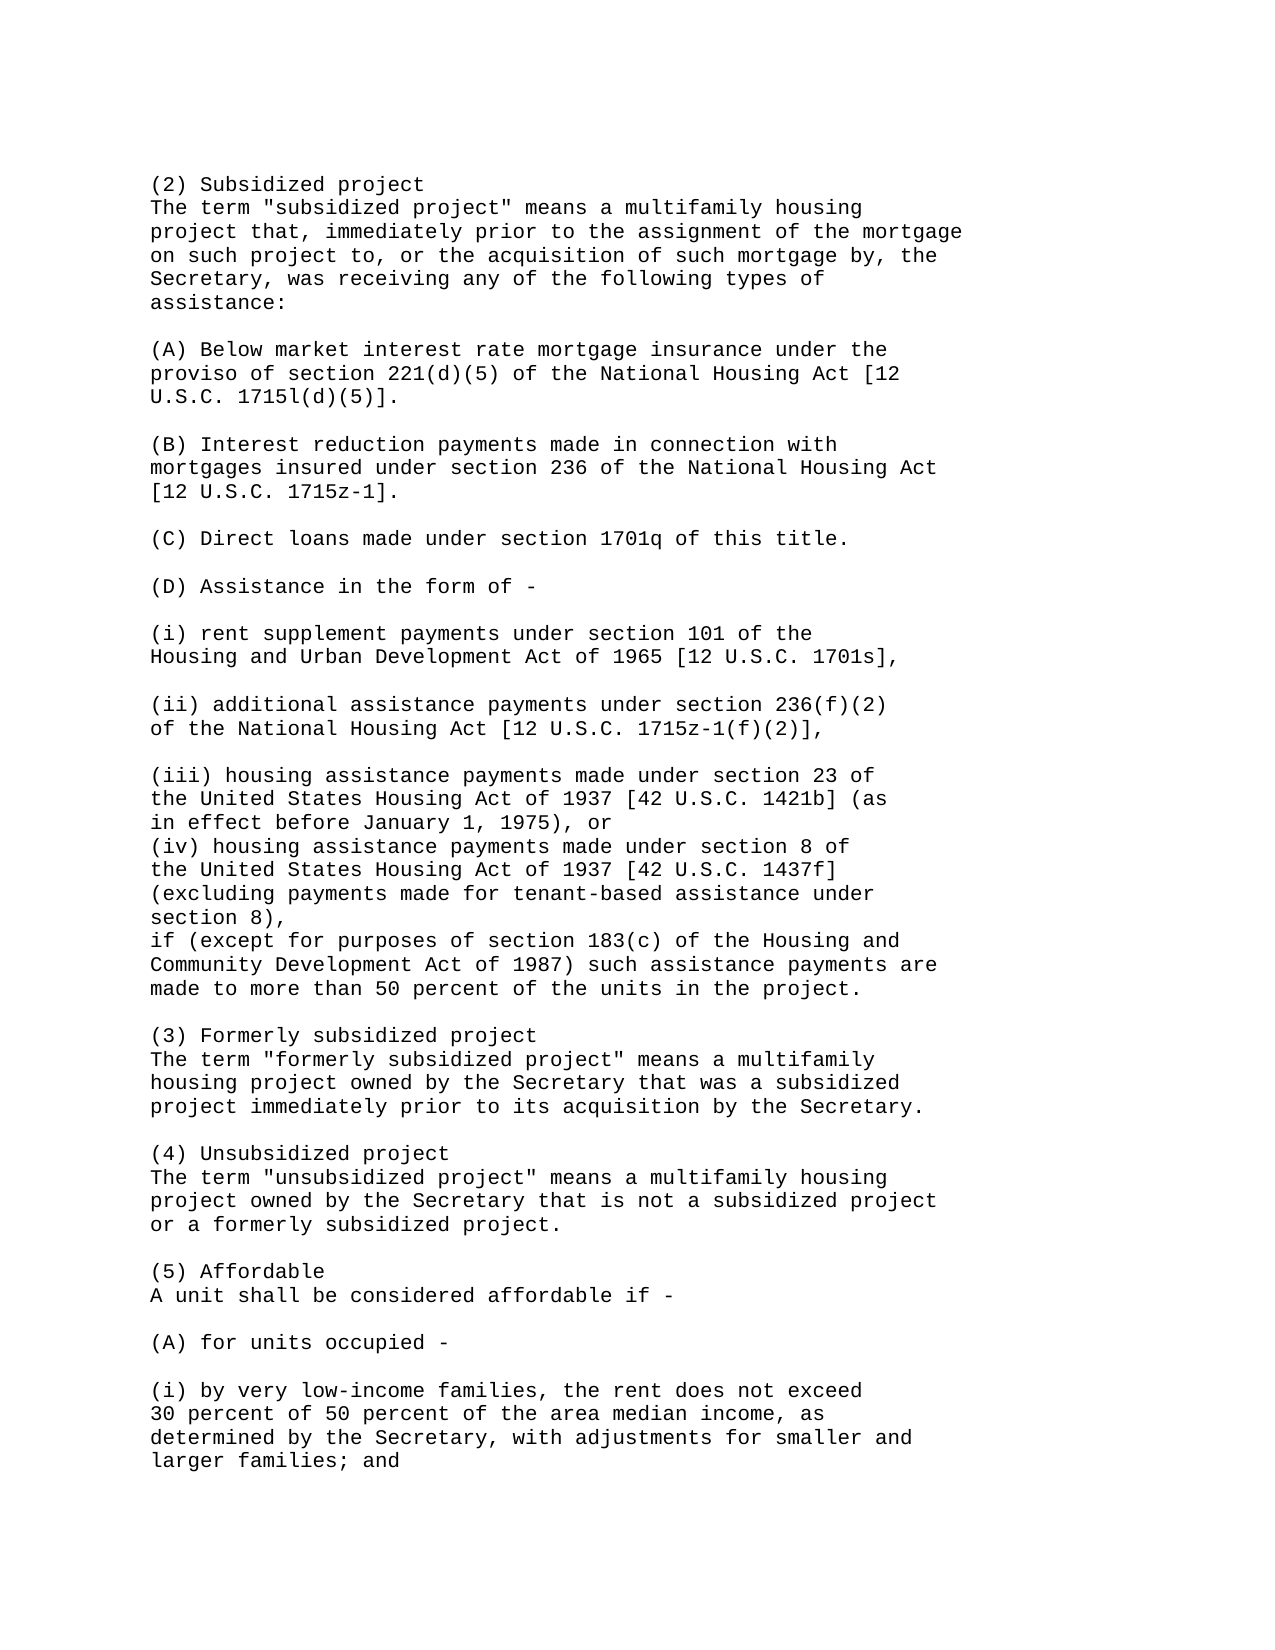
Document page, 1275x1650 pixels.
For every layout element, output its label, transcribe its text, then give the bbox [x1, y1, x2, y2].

text (B) Interest reduction payments made in connection with [150, 434, 1125, 457]
text [12 U.S.C. 1715z-1]. [150, 481, 1125, 505]
text larger families; and [150, 1451, 1125, 1474]
text (C) Direct loans made under section 1701q of this title. [150, 528, 1125, 552]
text (A) for units occupied - [150, 1332, 1125, 1356]
text the United States Housing Act of 1937 [42 U.S.C. 1437f] [150, 859, 1125, 883]
text (ii) additional assistance payments under section 236(f)(2) [150, 694, 1125, 717]
text U.S.C. 1715l(d)(5)]. [150, 386, 1125, 410]
text The term "unsubsidized project" means a multifamily housing [150, 1167, 1125, 1190]
text (excluding payments made for tenant-based assistance under [150, 883, 1125, 907]
text A unit shall be considered affordable if - [150, 1285, 1125, 1309]
text (2) Subsidized project [150, 174, 1125, 197]
text Housing and Urban Development Act of 1965 [12 U.S.C. 1701s], [150, 647, 1125, 670]
text Secretary, was receiving any of the following types of [150, 268, 1125, 292]
text (5) Affordable [150, 1261, 1125, 1285]
text determined by the Secretary, with adjustments for smaller and [150, 1427, 1125, 1451]
text (D) Assistance in the form of - [150, 576, 1125, 599]
text (iii) housing assistance payments made under section 23 of [150, 765, 1125, 788]
text made to more than 50 percent of the units in the project. [150, 978, 1125, 1001]
text (4) Unsubsidized project [150, 1143, 1125, 1167]
text project owned by the Secretary that is not a subsidized project [150, 1190, 1125, 1214]
text (A) Below market interest rate mortgage insurance under the [150, 339, 1125, 363]
text or a formerly subsidized project. [150, 1214, 1125, 1238]
text (i) rent supplement payments under section 101 of the [150, 623, 1125, 647]
text The term "formerly subsidized project" means a multifamily [150, 1048, 1125, 1072]
text section 8), [150, 907, 1125, 930]
text (iv) housing assistance payments made under section 8 of [150, 836, 1125, 859]
text housing project owned by the Secretary that was a subsidized [150, 1072, 1125, 1096]
text (i) by very low-income families, the rent does not exceed [150, 1379, 1125, 1403]
text if (except for purposes of section 183(c) of the Housing and [150, 930, 1125, 954]
text mortgages insured under section 236 of the National Housing Act [150, 457, 1125, 481]
text 30 percent of 50 percent of the area median income, as [150, 1403, 1125, 1427]
text of the National Housing Act [12 U.S.C. 1715z-1(f)(2)], [150, 717, 1125, 741]
text on such project to, or the acquisition of such mortgage by, the [150, 244, 1125, 268]
text The term "subsidized project" means a multifamily housing [150, 197, 1125, 221]
text proviso of section 221(d)(5) of the National Housing Act [12 [150, 363, 1125, 386]
text assistance: [150, 292, 1125, 316]
text (3) Formerly subsidized project [150, 1025, 1125, 1048]
text Community Development Act of 1987) such assistance payments are [150, 954, 1125, 978]
text project that, immediately prior to the assignment of the mortgage [150, 221, 1125, 244]
text the United States Housing Act of 1937 [42 U.S.C. 1421b] (as [150, 788, 1125, 812]
text project immediately prior to its acquisition by the Secretary. [150, 1096, 1125, 1119]
text in effect before ), or [150, 812, 1125, 836]
